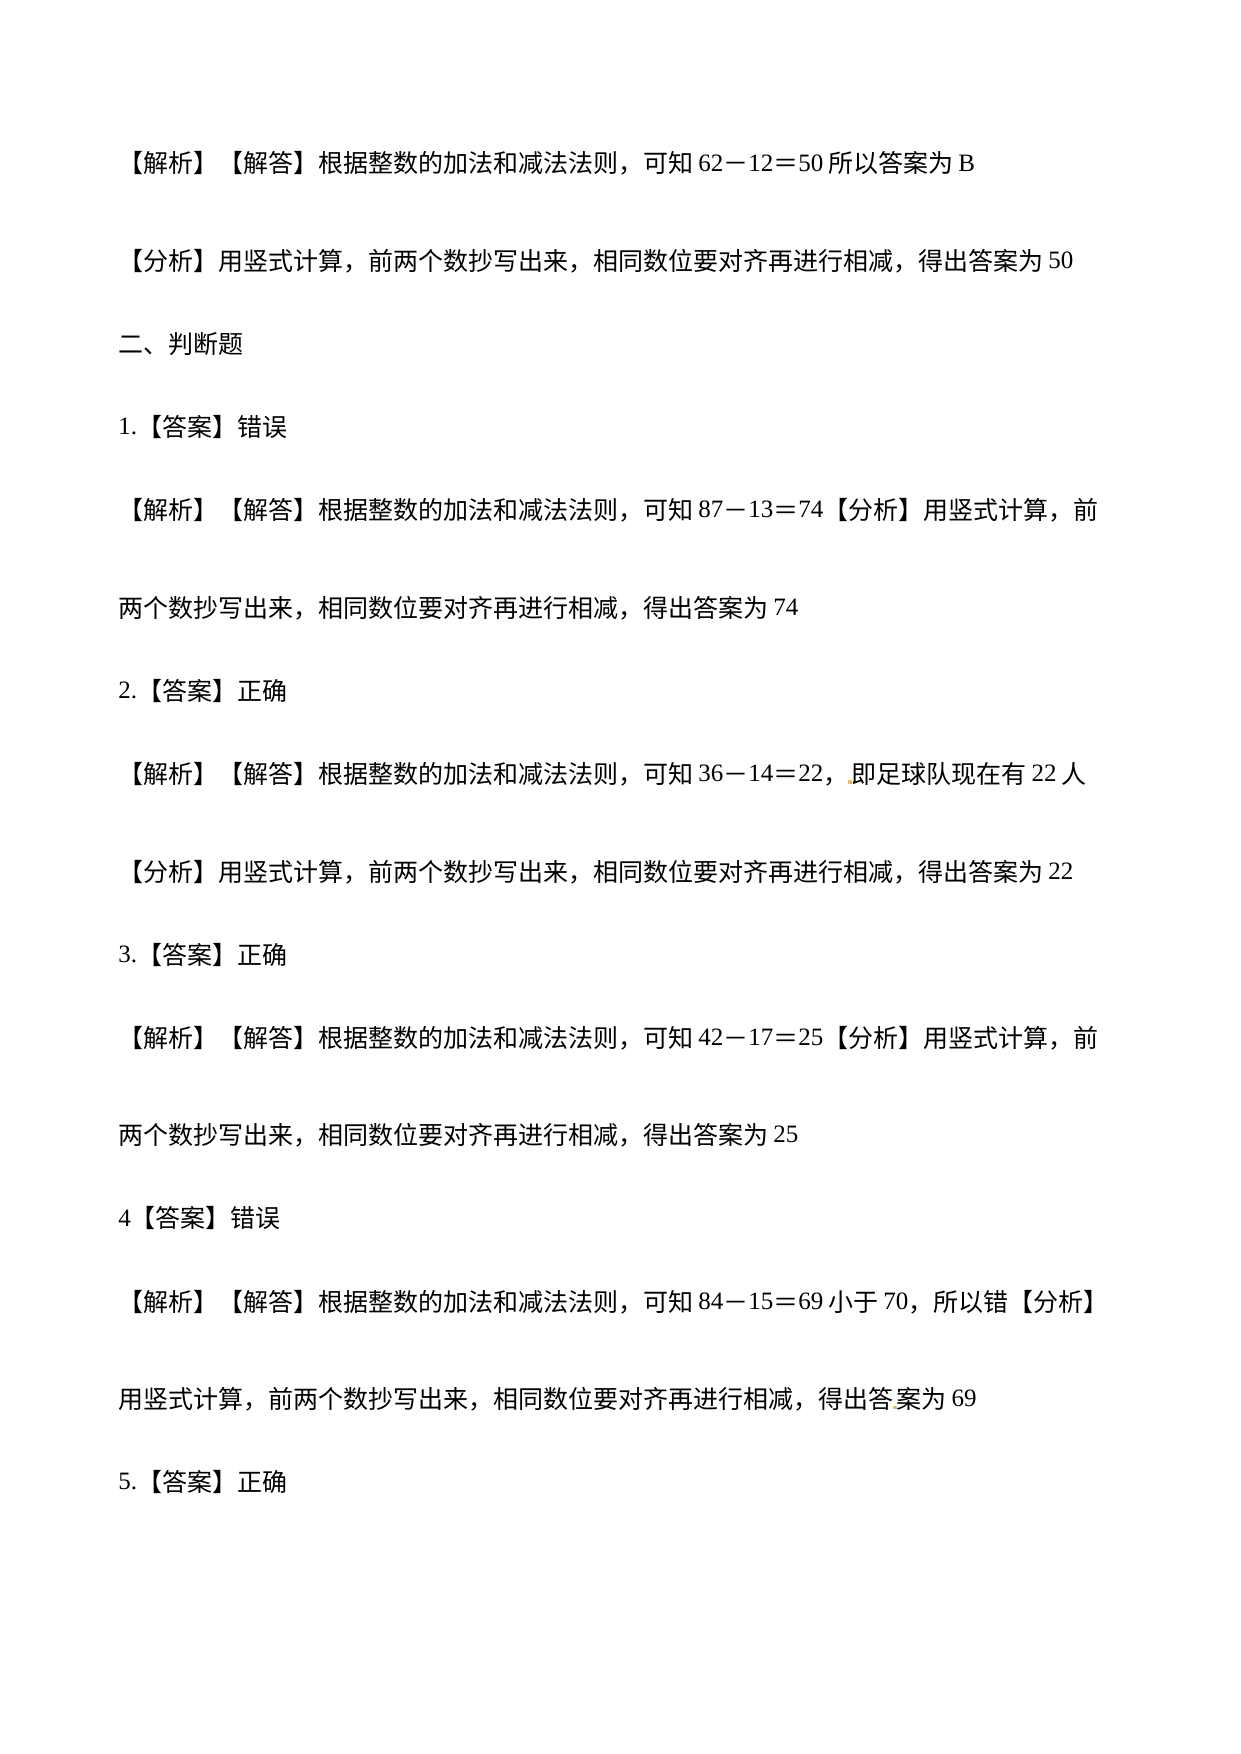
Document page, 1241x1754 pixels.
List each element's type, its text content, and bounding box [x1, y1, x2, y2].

text 【解析】【解答】根据整数的加法和减法法则，可知87－13＝74【分析】用竖式计算，前两个数抄写出来，相同数位要对齐再进行相减，得出答案为74 [118, 476, 1122, 639]
text 1.【答案】错误 [118, 393, 1122, 458]
text 【解析】【解答】根据整数的加法和减法法则，可知62－12＝50所以答案为B 【分析】用竖式计算，前两个数抄写出来，相同数位要对齐再进行相减，得出答案为50 [118, 129, 1122, 292]
text 【解析】【解答】根据整数的加法和减法法则，可知36－14＝22，即足球队现在有22人【分析】用竖式计算，前两个数抄写出来，相同数位要对齐再进行相减，得出答案为22 [118, 740, 1122, 903]
text 【解析】【解答】根据整数的加法和减法法则，可知84－15＝69小于70，所以错【分析】用竖式计算，前两个数抄写出来，相同数位要对齐再进行相减，得出答案为69 [118, 1268, 1122, 1430]
text 3.【答案】正确 [118, 921, 1122, 986]
text 2.【答案】正确 [118, 657, 1122, 722]
text 【解析】【解答】根据整数的加法和减法法则，可知42－17＝25【分析】用竖式计算，前两个数抄写出来，相同数位要对齐再进行相减，得出答案为25 [118, 1004, 1122, 1166]
text 二、判断题 [118, 310, 1122, 375]
text 4【答案】错误 [118, 1184, 1122, 1249]
text 5.【答案】正确 [118, 1448, 1122, 1513]
